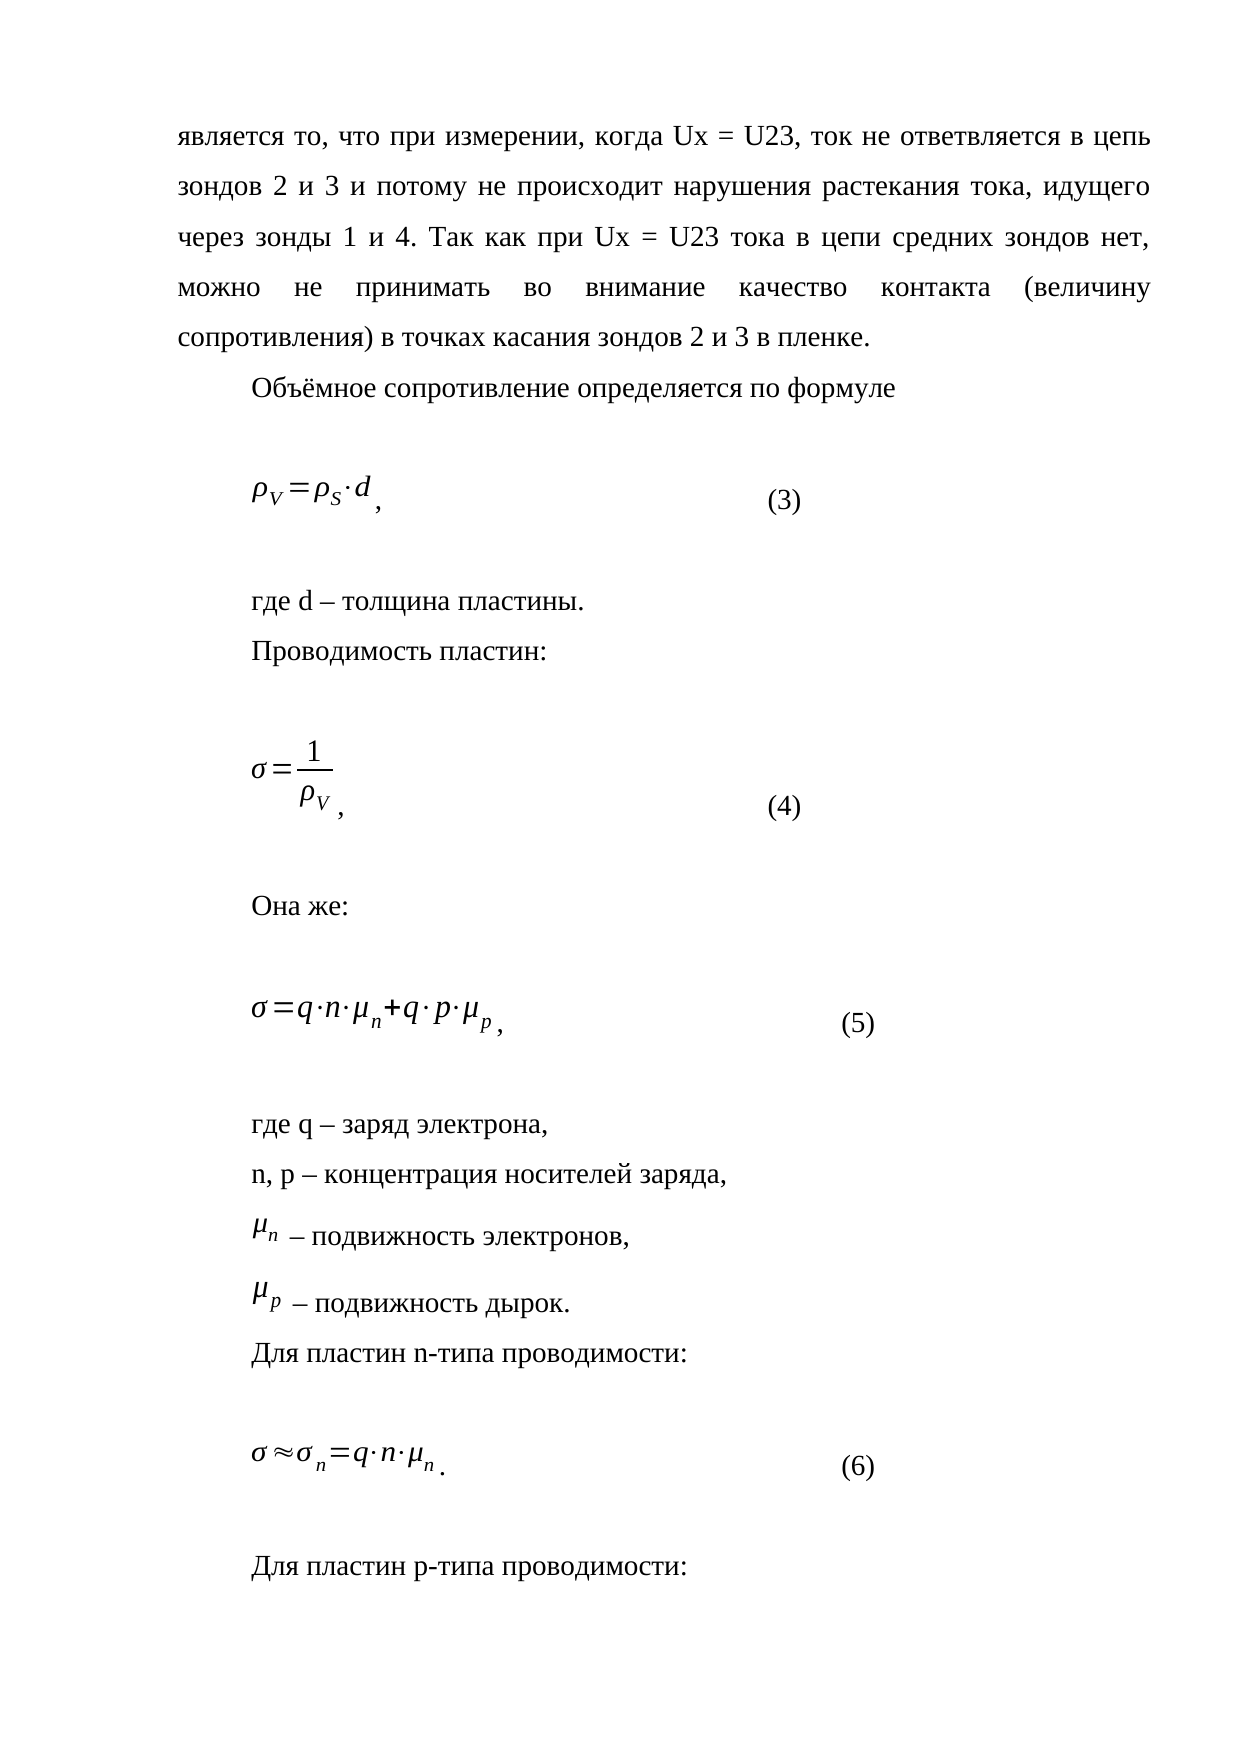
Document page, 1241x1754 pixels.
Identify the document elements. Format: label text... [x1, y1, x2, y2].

text Она же: [177, 888, 1152, 922]
text , (3) [177, 470, 1152, 516]
text , (5) [177, 989, 1152, 1039]
text Объёмное сопротивление определяется по формуле [177, 370, 1152, 403]
text Для пластин n-типа проводимости: [177, 1335, 1152, 1369]
text , (4) [177, 734, 1152, 821]
text Для пластин p-типа проводимости: [177, 1548, 1152, 1582]
text Проводимость пластин: [177, 633, 1152, 667]
text где q – заряд электрона, [177, 1106, 1152, 1139]
text где d – толщина пластины. [177, 583, 1152, 616]
text n, p – концентрация носителей заряда, [177, 1156, 1152, 1190]
text – подвижность электронов, [177, 1207, 1152, 1252]
text – подвижность дырок. [177, 1269, 1152, 1319]
text . (6) [177, 1436, 1152, 1481]
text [177, 118, 1152, 353]
